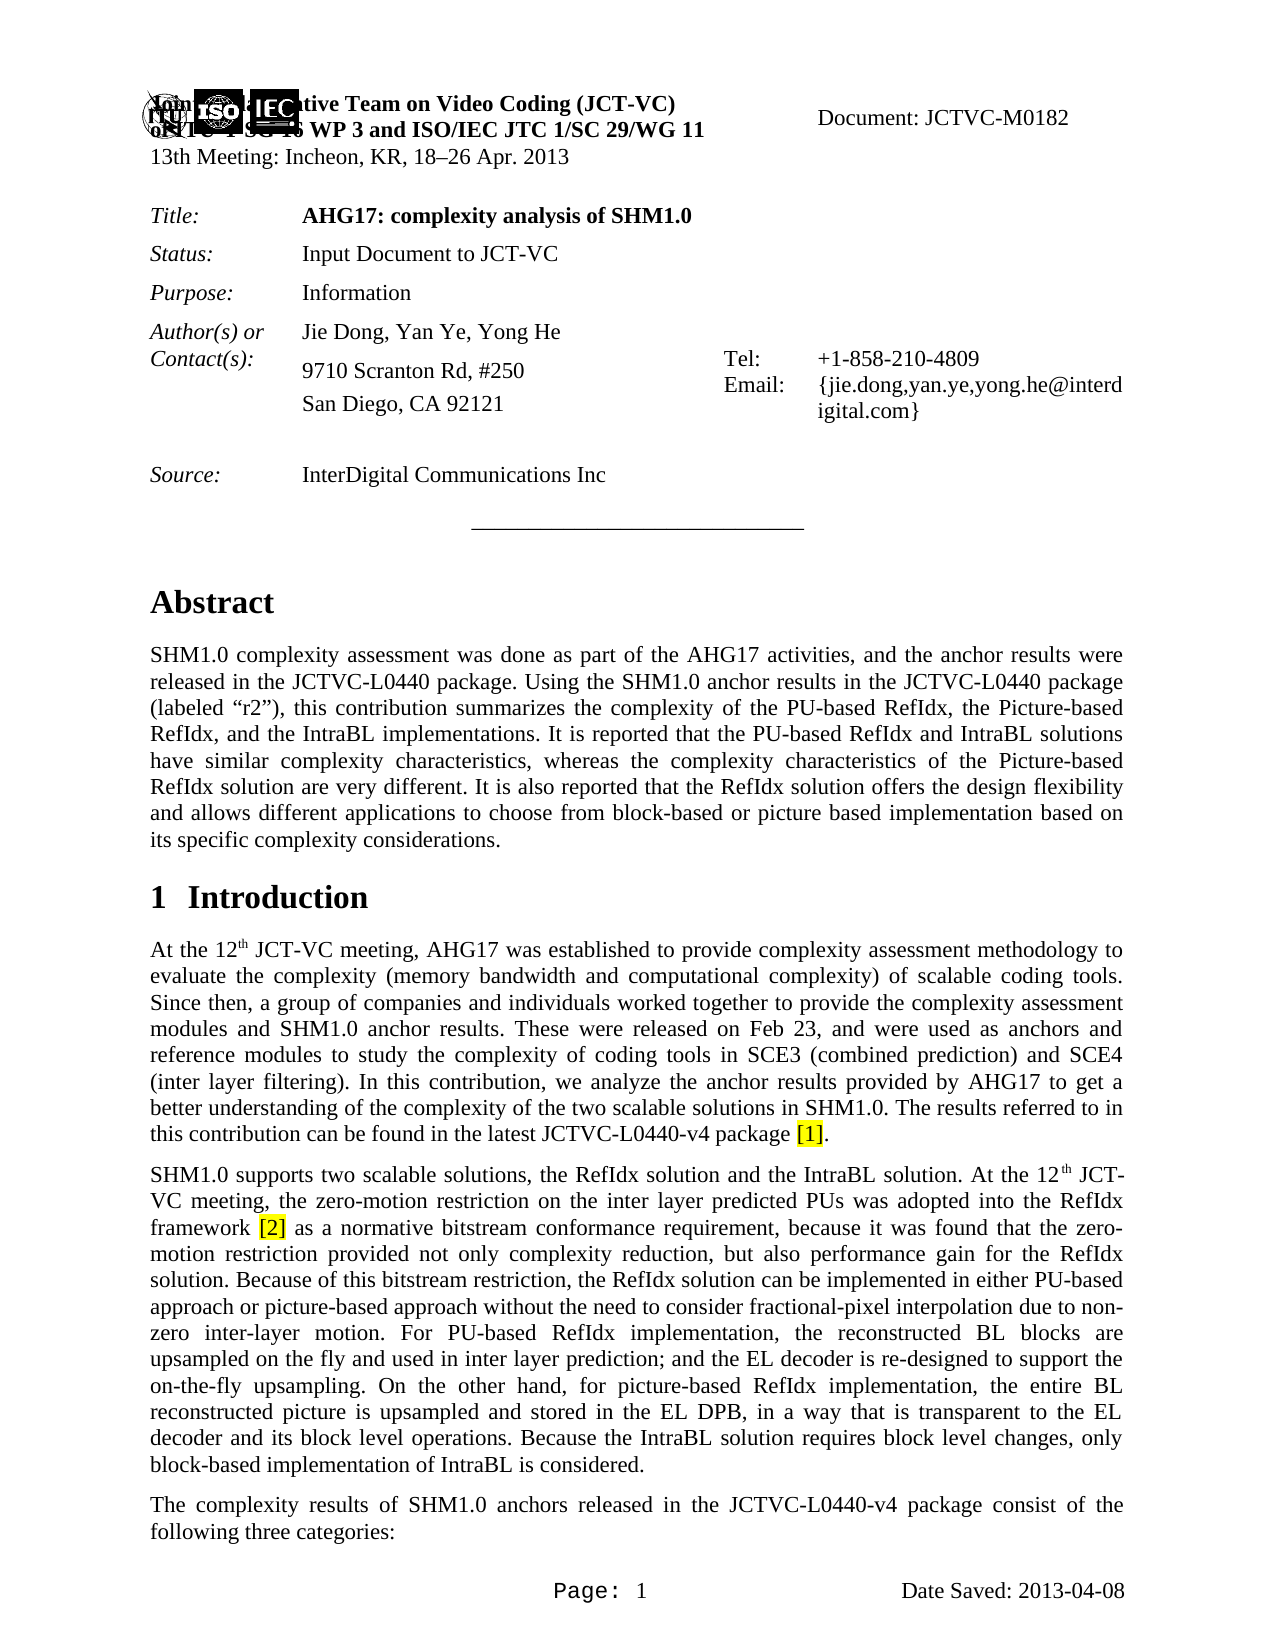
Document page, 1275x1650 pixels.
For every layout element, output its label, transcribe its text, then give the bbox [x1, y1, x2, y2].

subtitle Abstract [150, 583, 1125, 621]
table_cell Jie Dong, Yan Ye, Yong He 9710 Scranton Rd, #250 San Diego, CA 92121 [291, 312, 712, 455]
table_cell +1-858-210-4809 {jie.dong,yan.ye,yong.he@interdigital.com} [806, 312, 1136, 455]
table_cell Author(s) or Contact(s): [139, 312, 291, 455]
text SHM1.0 complexity assessment was done as part of the AHG17 activities, and the anchor results were released in the JCTVC-L0440 package. Using the SHM1.0 anchor results in the JCTVC-L0440 package (labeled “r2”), this contribution summarizes the complexity of the PU-based RefIdx, the Picture-based RefIdx, and the IntraBL implementations. It is reported that the PU-based RefIdx and IntraBL solutions have similar complexity characteristics, whereas the complexity characteristics of the Picture-based RefIdx solution are very different. It is also reported that the RefIdx solution offers the design flexibility and allows different applications to choose from block-based or picture based implementation based on its specific complexity considerations. [150, 641, 1125, 852]
table_header Document: JCTVC-M0182 [806, 90, 1136, 169]
table_cell Status: [139, 234, 291, 273]
text SHM1.0 supports two scalable solutions, the RefIdx solution and the IntraBL solution. At the 12th JCT-VC meeting, the zero-motion restriction on the inter layer predicted PUs was adopted into the RefIdx framework [2] as a normative bitstream conformance requirement, because it was found that the zero-motion restriction provided not only complexity reduction, but also performance gain for the RefIdx solution. Because of this bitstream restriction, the RefIdx solution can be implemented in either PU-based approach or picture-based approach without the need to consider fractional-pixel interpolation due to non-zero inter-layer motion. For PU-based RefIdx implementation, the reconstructed BL blocks are upsampled on the fly and used in inter layer prediction; and the EL decoder is re-designed to support the on-the-fly upsampling. On the other hand, for picture-based RefIdx implementation, the entire BL reconstructed picture is upsampled and stored in the EL DPB, in a way that is transparent to the EL decoder and its block level operations. Because the IntraBL solution requires block level changes, only block-based implementation of IntraBL is considered. [150, 1161, 1125, 1477]
table_cell Source: [139, 455, 291, 494]
table_cell Information [291, 273, 1136, 312]
picture [250, 89, 299, 134]
table_cell InterDigital Communications Inc [291, 455, 1136, 494]
text The complexity results of SHM1.0 anchors released in the JCTVC-L0440-v4 package consist of the following three categories: [150, 1491, 1125, 1544]
table_cell Tel: Email: [713, 312, 806, 455]
text _____________________________ [150, 506, 1125, 533]
text At the 12th JCT-VC meeting, AHG17 was established to provide complexity assessment methodology to evaluate the complexity (memory bandwidth and computational complexity) of scalable coding tools. Since then, a group of companies and individuals worked together to provide the complexity assessment modules and SHM1.0 anchor results. These were released on Feb 23, and were used as anchors and reference modules to study the complexity of coding tools in SCE3 (combined prediction) and SCE4 (inter layer filtering). In this contribution, we analyze the anchor results provided by AHG17 to get a better understanding of the complexity of the two scalable solutions in SHM1.0. The results referred to in this contribution can be found in the latest JCTVC-L0440-v4 package [1]. [150, 936, 1125, 1147]
picture [194, 89, 243, 134]
subtitle Introduction [150, 877, 1125, 916]
table_header AHG17: complexity analysis of SHM1.0 [291, 195, 1136, 234]
table_cell Input Document to JCT-VC [291, 234, 1136, 273]
table_cell Purpose: [139, 273, 291, 312]
table_header Title: [139, 195, 291, 234]
table_header Joint Collaborative Team on Video Coding (JCT-VC) of ITU-T SG 16 WP 3 and ISO/IEC JTC 1/SC 29/WG 11 13th Meeting: Incheon, KR, 18–26 Apr. 2013 [139, 90, 806, 169]
